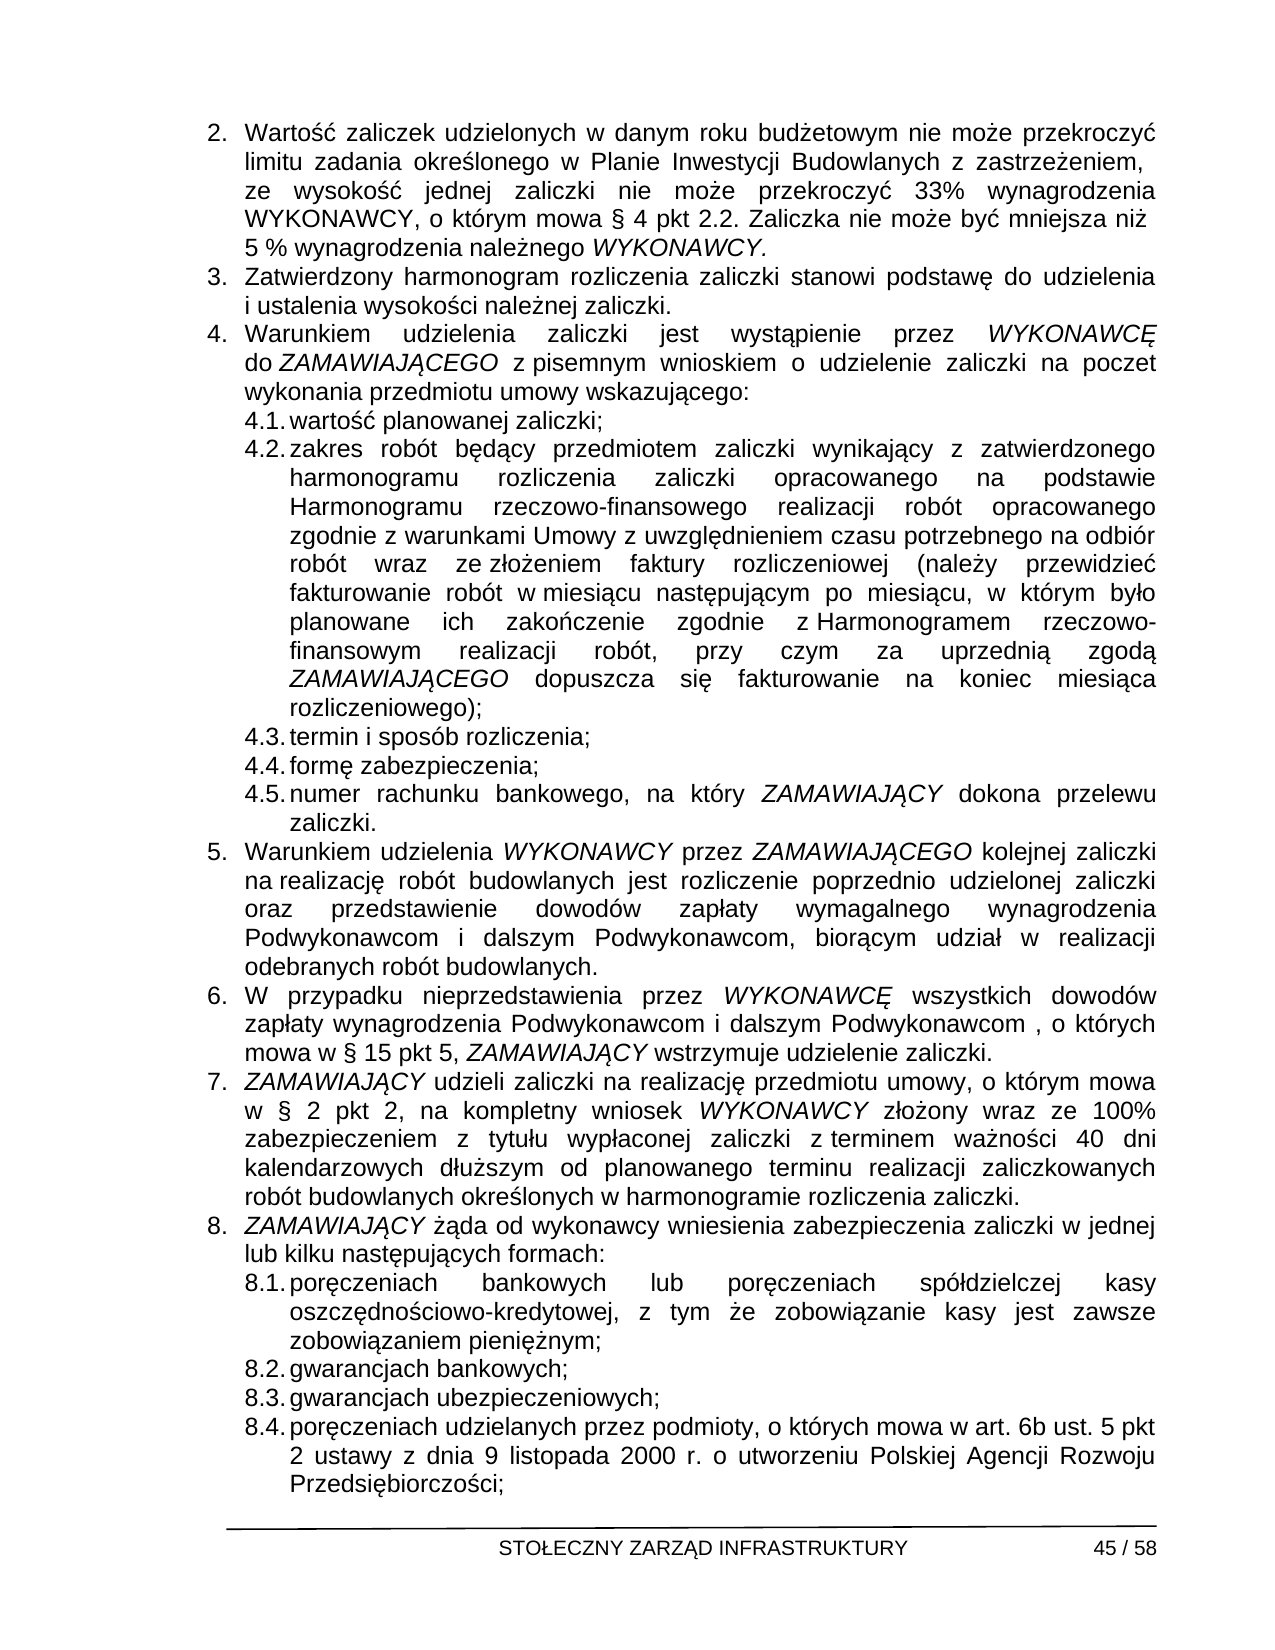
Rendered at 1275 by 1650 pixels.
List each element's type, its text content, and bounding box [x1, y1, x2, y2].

list wartość planowanej zaliczki; [244, 406, 1157, 434]
list Wartość zaliczek udzielonych w danym roku budżetowym nie może przekroczyć limitu zadania określonego w Planie Inwestycji Budowlanych z zastrzeżeniem, ze wysokość jednej zaliczki nie może przekroczyć 33% wynagrodzenia WYKONAWCY, o którym mowa § 4 pkt 2.2. Zaliczka nie może być mniejsza niż 5 % wynagrodzenia należnego WYKONAWCY. [207, 118, 1157, 262]
list formę zabezpieczenia; [244, 751, 1157, 779]
list zakres robót będący przedmiotem zaliczki wynikający z zatwierdzonego harmonogramu rozliczenia zaliczki opracowanego na podstawie Harmonogramu rzeczowo-finansowego realizacji robót opracowanego zgodnie z warunkami Umowy z uwzględnieniem czasu potrzebnego na odbiór robót wraz ze złożeniem faktury rozliczeniowej (należy przewidzieć fakturowanie robót w miesiącu następującym po miesiącu, w którym było planowane ich zakończenie zgodnie z Harmonogramem rzeczowo-finansowym realizacji robót, przy czym za uprzednią zgodą ZAMAWIAJĄCEGO dopuszcza się fakturowanie na koniec miesiąca rozliczeniowego); [244, 434, 1157, 722]
list ZAMAWIAJĄCY żąda od wykonawcy wniesienia zabezpieczenia zaliczki w jednej lub kilku następujących formach: [207, 1211, 1157, 1268]
list Zatwierdzony harmonogram rozliczenia zaliczki stanowi podstawę do udzielenia i ustalenia wysokości należnej zaliczki. [207, 262, 1157, 319]
list ZAMAWIAJĄCY udzieli zaliczki na realizację przedmiotu umowy, o którym mowa w § 2 pkt 2, na kompletny wniosek WYKONAWCY złożony wraz ze 100% zabezpieczeniem z tytułu wypłaconej zaliczki z terminem ważności 40 dni kalendarzowych dłuższym od planowanego terminu realizacji zaliczkowanych robót budowlanych określonych w harmonogramie rozliczenia zaliczki. [207, 1067, 1157, 1211]
list poręczeniach bankowych lub poręczeniach spółdzielczej kasy oszczędnościowo-kredytowej, z tym że zobowiązanie kasy jest zawsze zobowiązaniem pieniężnym; [244, 1268, 1157, 1354]
list poręczeniach udzielanych przez podmioty, o których mowa w art. 6b ust. 5 pkt 2 ustawy z dnia 9 listopada 2000 r. o utworzeniu Polskiej Agencji Rozwoju Przedsiębiorczości; [244, 1412, 1157, 1498]
list Warunkiem udzielenia zaliczki jest wystąpienie przez WYKONAWCĘ do ZAMAWIAJĄCEGO z pisemnym wnioskiem o udzielenie zaliczki na poczet wykonania przedmiotu umowy wskazującego: [207, 319, 1157, 406]
list gwarancjach ubezpieczeniowych; [244, 1383, 1157, 1412]
list numer rachunku bankowego, na który ZAMAWIAJĄCY dokona przelewu zaliczki. [244, 779, 1157, 837]
list Warunkiem udzielenia WYKONAWCY przez ZAMAWIAJĄCEGO kolejnej zaliczki na realizację robót budowlanych jest rozliczenie poprzednio udzielonej zaliczki oraz przedstawienie dowodów zapłaty wymagalnego wynagrodzenia Podwykonawcom i dalszym Podwykonawcom, biorącym udział w realizacji odebranych robót budowlanych. [207, 837, 1157, 981]
list termin i sposób rozliczenia; [244, 722, 1157, 751]
list gwarancjach bankowych; [244, 1354, 1157, 1383]
list W przypadku nieprzedstawienia przez WYKONAWCĘ wszystkich dowodów zapłaty wynagrodzenia Podwykonawcom i dalszym Podwykonawcom , o których mowa w § 15 pkt 5, ZAMAWIAJĄCY wstrzymuje udzielenie zaliczki. [207, 981, 1157, 1067]
